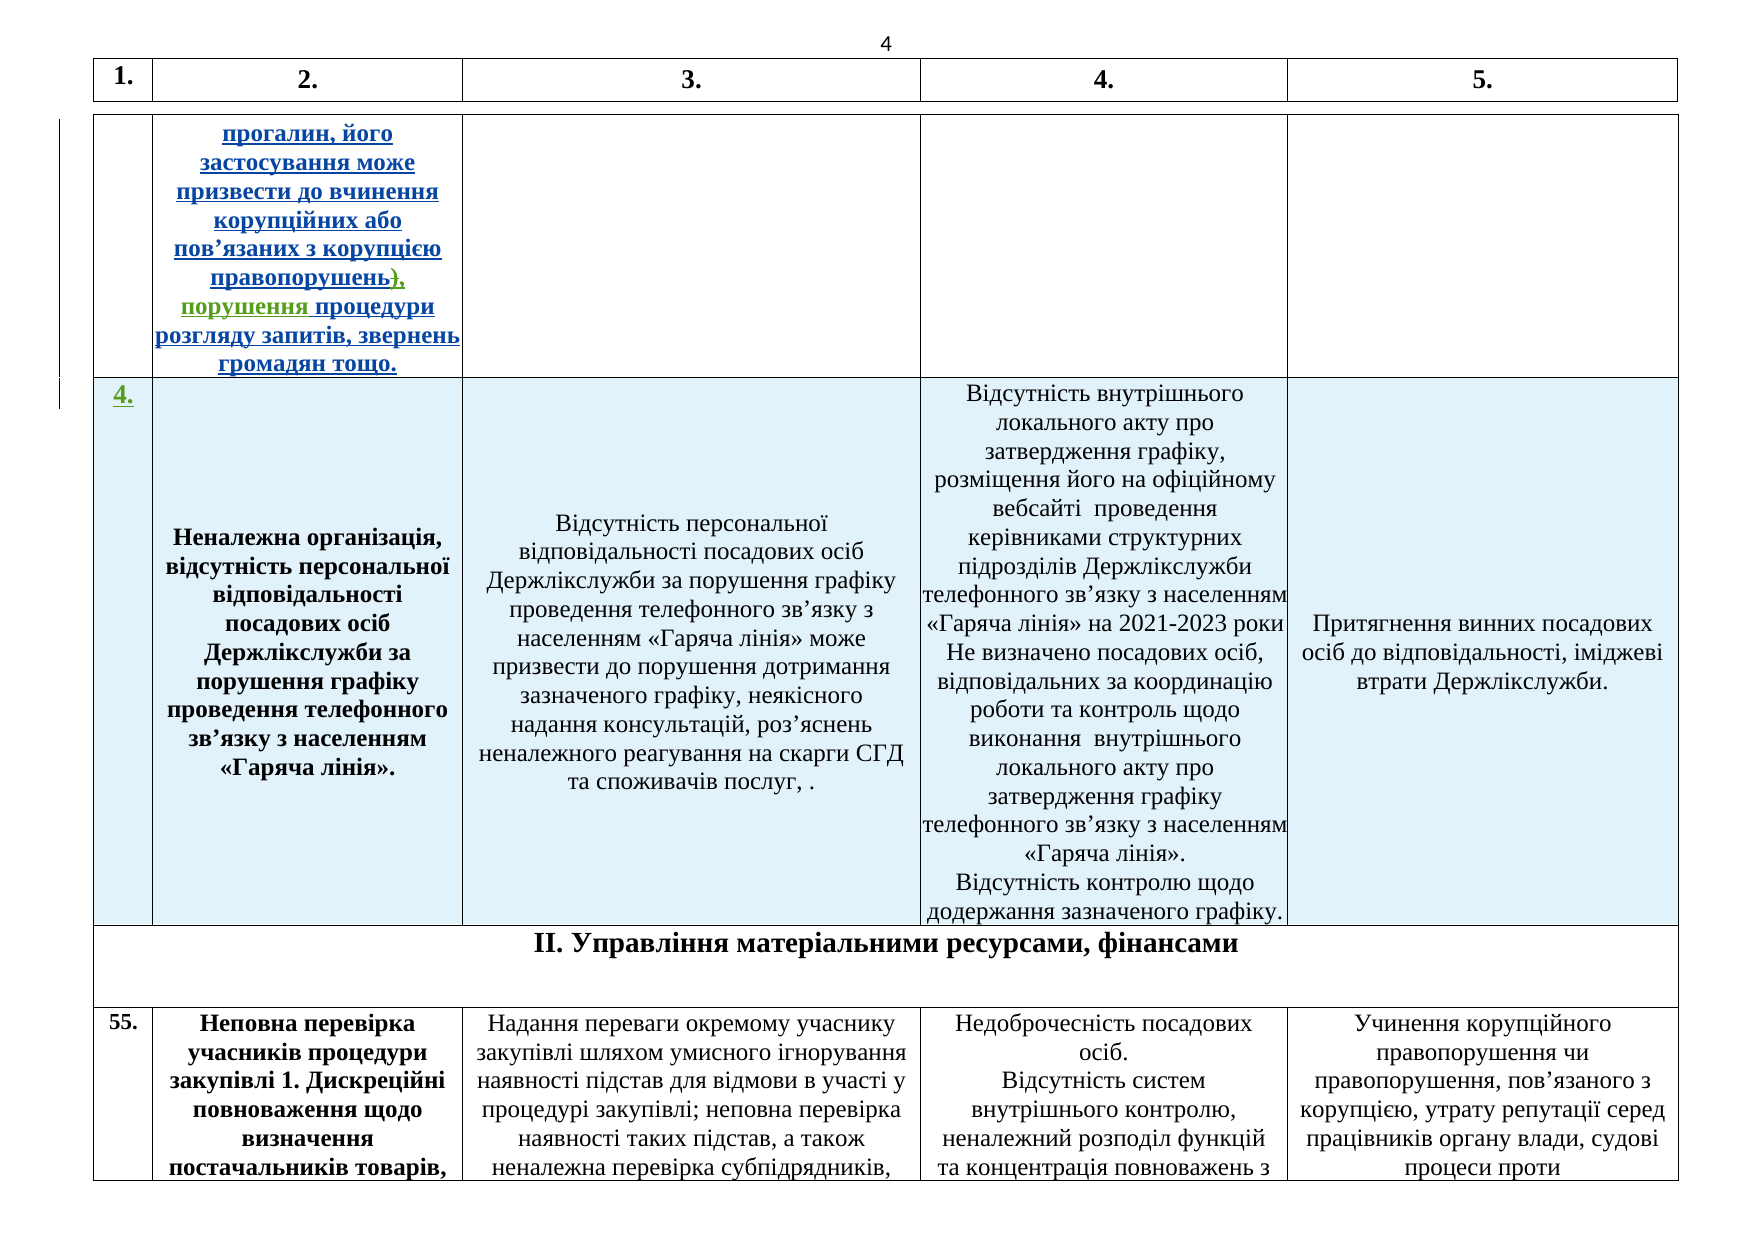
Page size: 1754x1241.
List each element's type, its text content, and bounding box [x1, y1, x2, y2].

table_cell [463, 115, 920, 377]
table_cell [153, 1008, 462, 1180]
table_cell [1288, 1008, 1678, 1180]
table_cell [921, 115, 1287, 377]
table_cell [1288, 115, 1678, 377]
table_cell ІІ. Управління матеріальними ресурсами, фінансами [94, 926, 1678, 1007]
table_cell [921, 1008, 1287, 1180]
table_cell [153, 115, 462, 377]
table_cell [94, 115, 152, 377]
table_cell [94, 1008, 152, 1180]
table_cell [463, 1008, 920, 1180]
